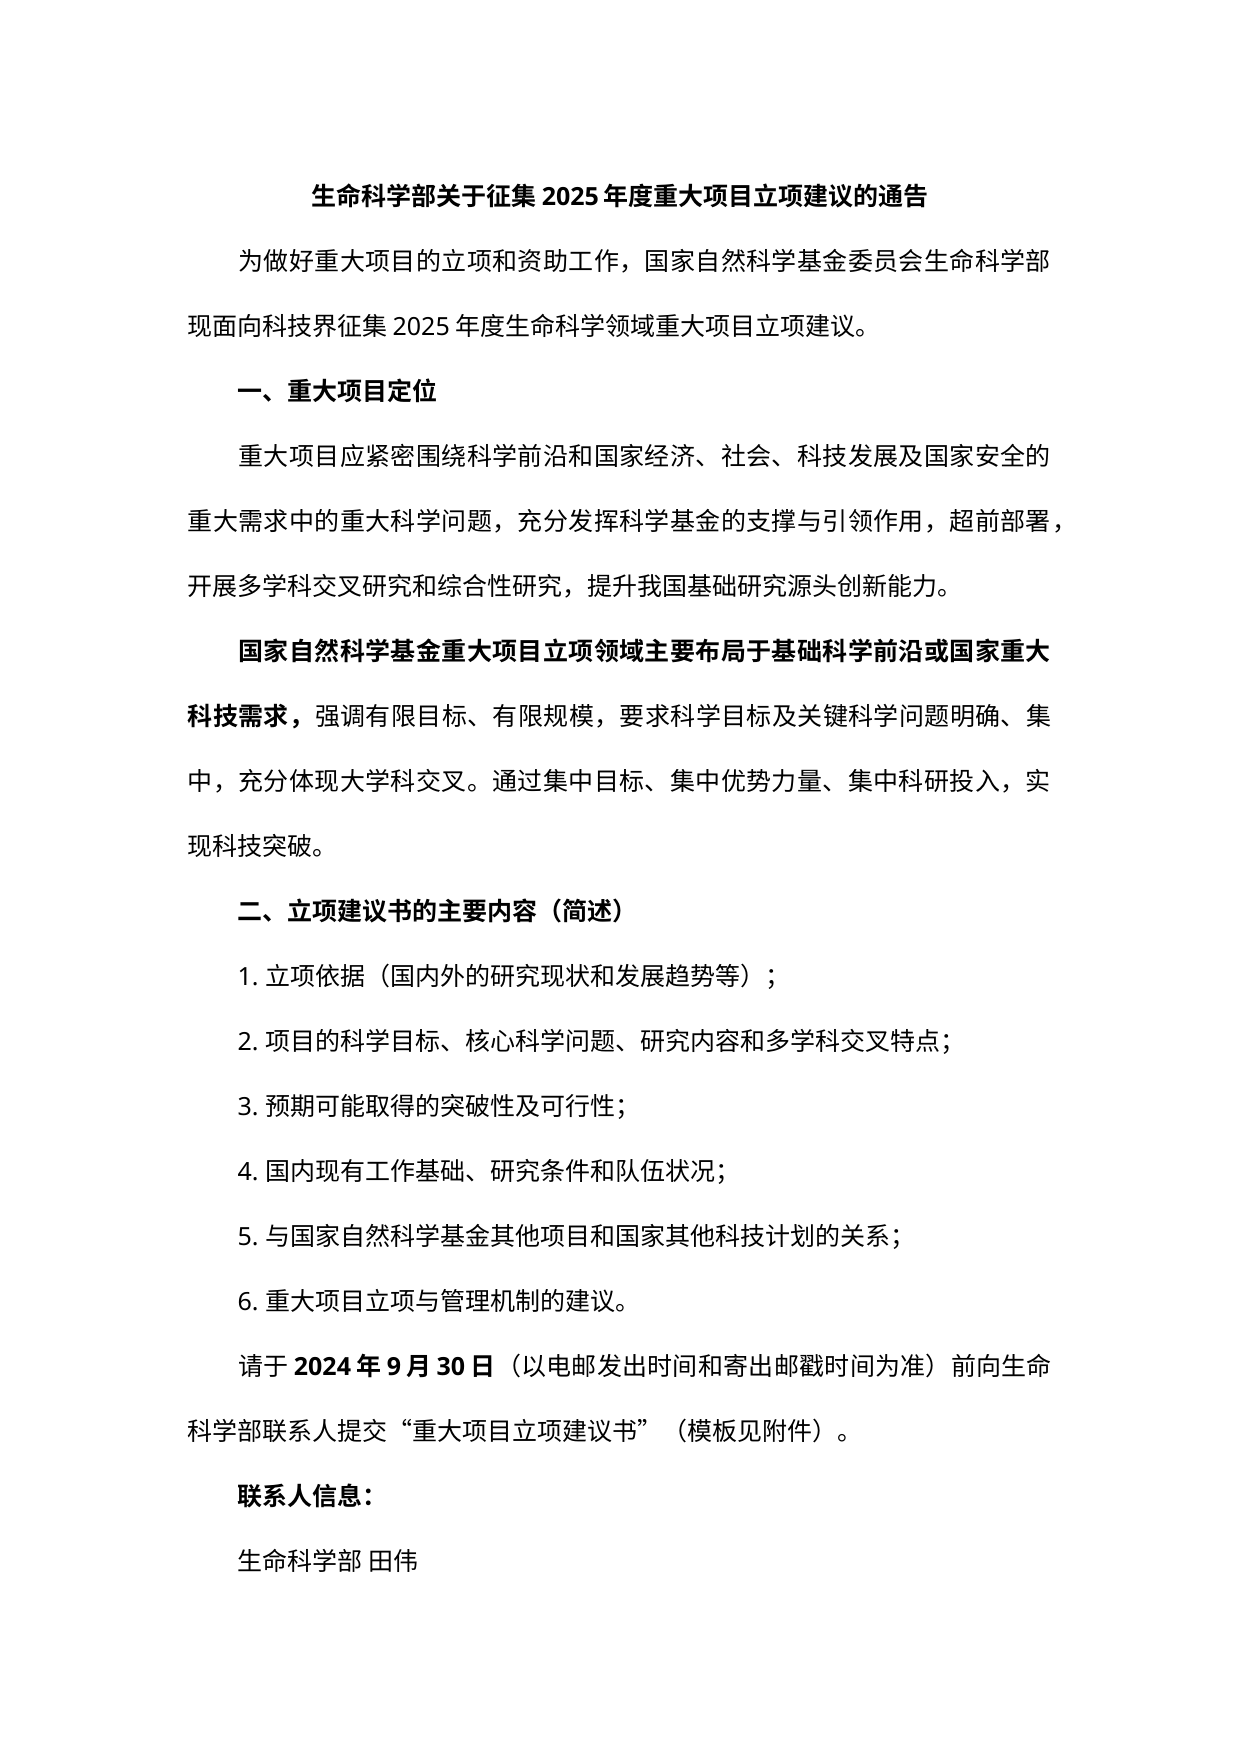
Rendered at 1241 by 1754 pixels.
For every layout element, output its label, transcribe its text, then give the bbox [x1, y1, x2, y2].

text 生命科学部关于征集2025年度重大项目立项建议的通告 [187, 162, 1053, 227]
text 生命科学部 田伟 [187, 1527, 1053, 1592]
text 联系人信息： [187, 1462, 1053, 1527]
text 为做好重大项目的立项和资助工作，国家自然科学基金委员会生命科学部现面向科技界征集2025年度生命科学领域重大项目立项建议。 [187, 227, 1053, 357]
text 3. 预期可能取得的突破性及可行性； [187, 1072, 1053, 1137]
text 1. 立项依据（国内外的研究现状和发展趋势等）； [187, 942, 1053, 1007]
text 2. 项目的科学目标、核心科学问题、研究内容和多学科交叉特点； [187, 1007, 1053, 1072]
text 二、立项建议书的主要内容（简述） [187, 877, 1053, 942]
text 5. 与国家自然科学基金其他项目和国家其他科技计划的关系； [187, 1202, 1053, 1267]
text 一、重大项目定位 [187, 357, 1053, 422]
text 请于2024年9月30日（以电邮发出时间和寄出邮戳时间为准）前向生命科学部联系人提交“重大项目立项建议书”（模板见附件）。 [187, 1332, 1053, 1462]
text 4. 国内现有工作基础、研究条件和队伍状况； [187, 1137, 1053, 1202]
text 国家自然科学基金重大项目立项领域主要布局于基础科学前沿或国家重大科技需求，强调有限目标、有限规模，要求科学目标及关键科学问题明确、集中，充分体现大学科交叉。通过集中目标、集中优势力量、集中科研投入，实现科技突破。 [187, 617, 1053, 877]
text 重大项目应紧密围绕科学前沿和国家经济、社会、科技发展及国家安全的重大需求中的重大科学问题，充分发挥科学基金的支撑与引领作用，超前部署，开展多学科交叉研究和综合性研究，提升我国基础研究源头创新能力。 [187, 422, 1053, 617]
text 6. 重大项目立项与管理机制的建议。 [187, 1267, 1053, 1332]
